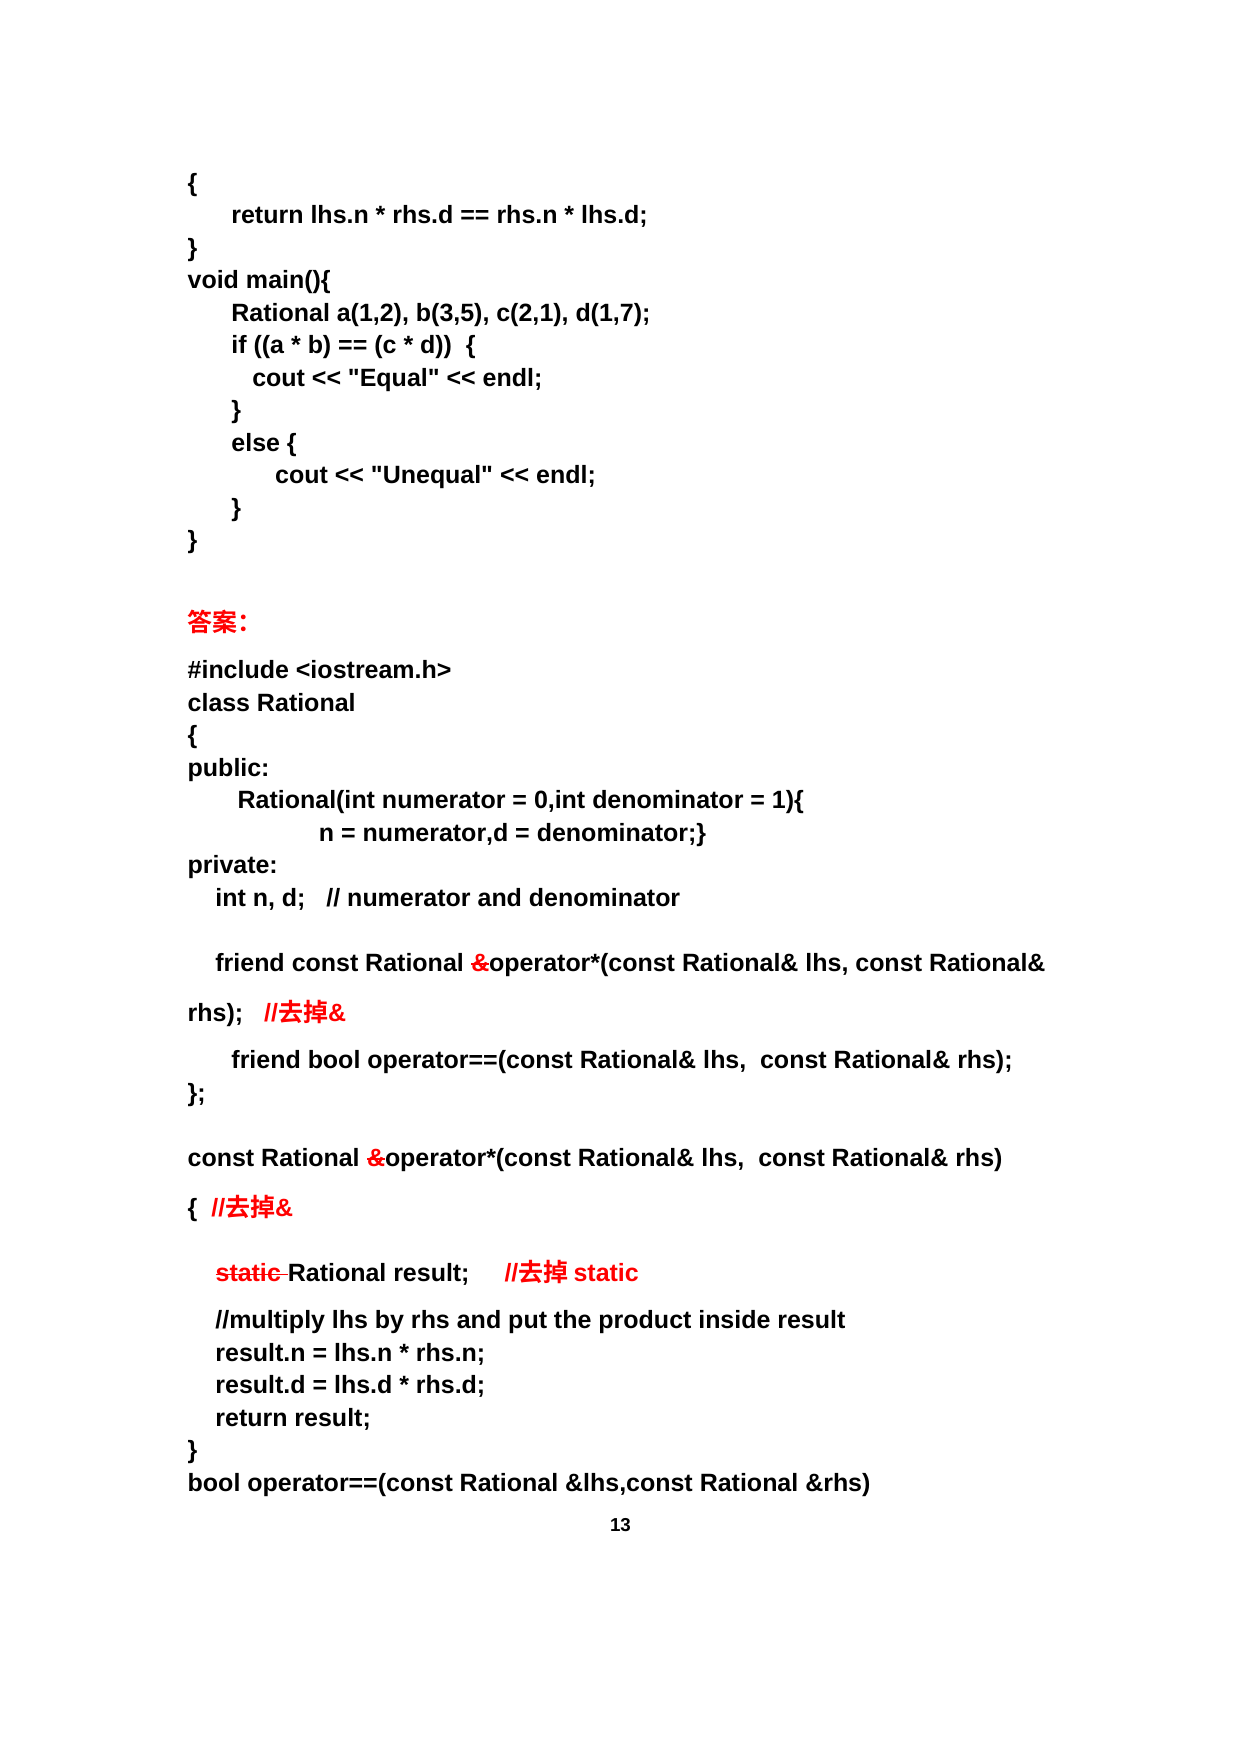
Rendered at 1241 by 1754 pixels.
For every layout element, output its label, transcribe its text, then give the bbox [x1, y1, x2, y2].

text bool operator==(const Rational &lhs,const Rational &rhs) [187, 1466, 1053, 1498]
text } [187, 393, 1053, 426]
text if ((a * b) == (c * d)) { [187, 328, 1053, 361]
text void main(){ [187, 263, 1053, 296]
text cout << "Unequal" << endl; [187, 458, 1053, 491]
text friend bool operator==(const Rational& lhs, const Rational& rhs); [187, 1043, 1053, 1076]
text static Rational result; //去掉static [187, 1238, 1053, 1303]
text public: [187, 751, 1053, 783]
text } [187, 231, 1053, 263]
text int n, d; // numerator and denominator [187, 881, 1053, 913]
text } [187, 523, 1053, 556]
text cout << "Equal" << endl; [187, 361, 1053, 393]
text n = numerator,d = denominator;} [269, 816, 1053, 848]
text } [187, 491, 1053, 523]
text //multiply lhs by rhs and put the product inside result [187, 1303, 1053, 1336]
text 答案： [187, 588, 1053, 653]
text class Rational [187, 686, 1053, 718]
text result.n = lhs.n * rhs.n; [187, 1336, 1053, 1368]
text const Rational &operator*(const Rational& lhs, const Rational& rhs) [187, 1141, 1053, 1173]
text friend const Rational &operator*(const Rational& lhs, const Rational& rhs); //去掉& [187, 946, 1053, 1043]
text { [187, 718, 1053, 751]
text Rational a(1,2), b(3,5), c(2,1), d(1,7); [187, 296, 1053, 328]
text } [187, 1433, 1053, 1466]
text else { [187, 426, 1053, 458]
text return result; [187, 1401, 1053, 1433]
text }; [187, 1076, 1053, 1108]
text { //去掉& [187, 1173, 1053, 1238]
text result.d = lhs.d * rhs.d; [187, 1368, 1053, 1401]
text { [187, 166, 1053, 198]
text return lhs.n * rhs.d == rhs.n * lhs.d; [187, 198, 1053, 231]
text #include <iostream.h> [187, 653, 1053, 686]
text private: [187, 848, 1053, 881]
text Rational(int numerator = 0,int denominator = 1){ [187, 783, 1053, 816]
